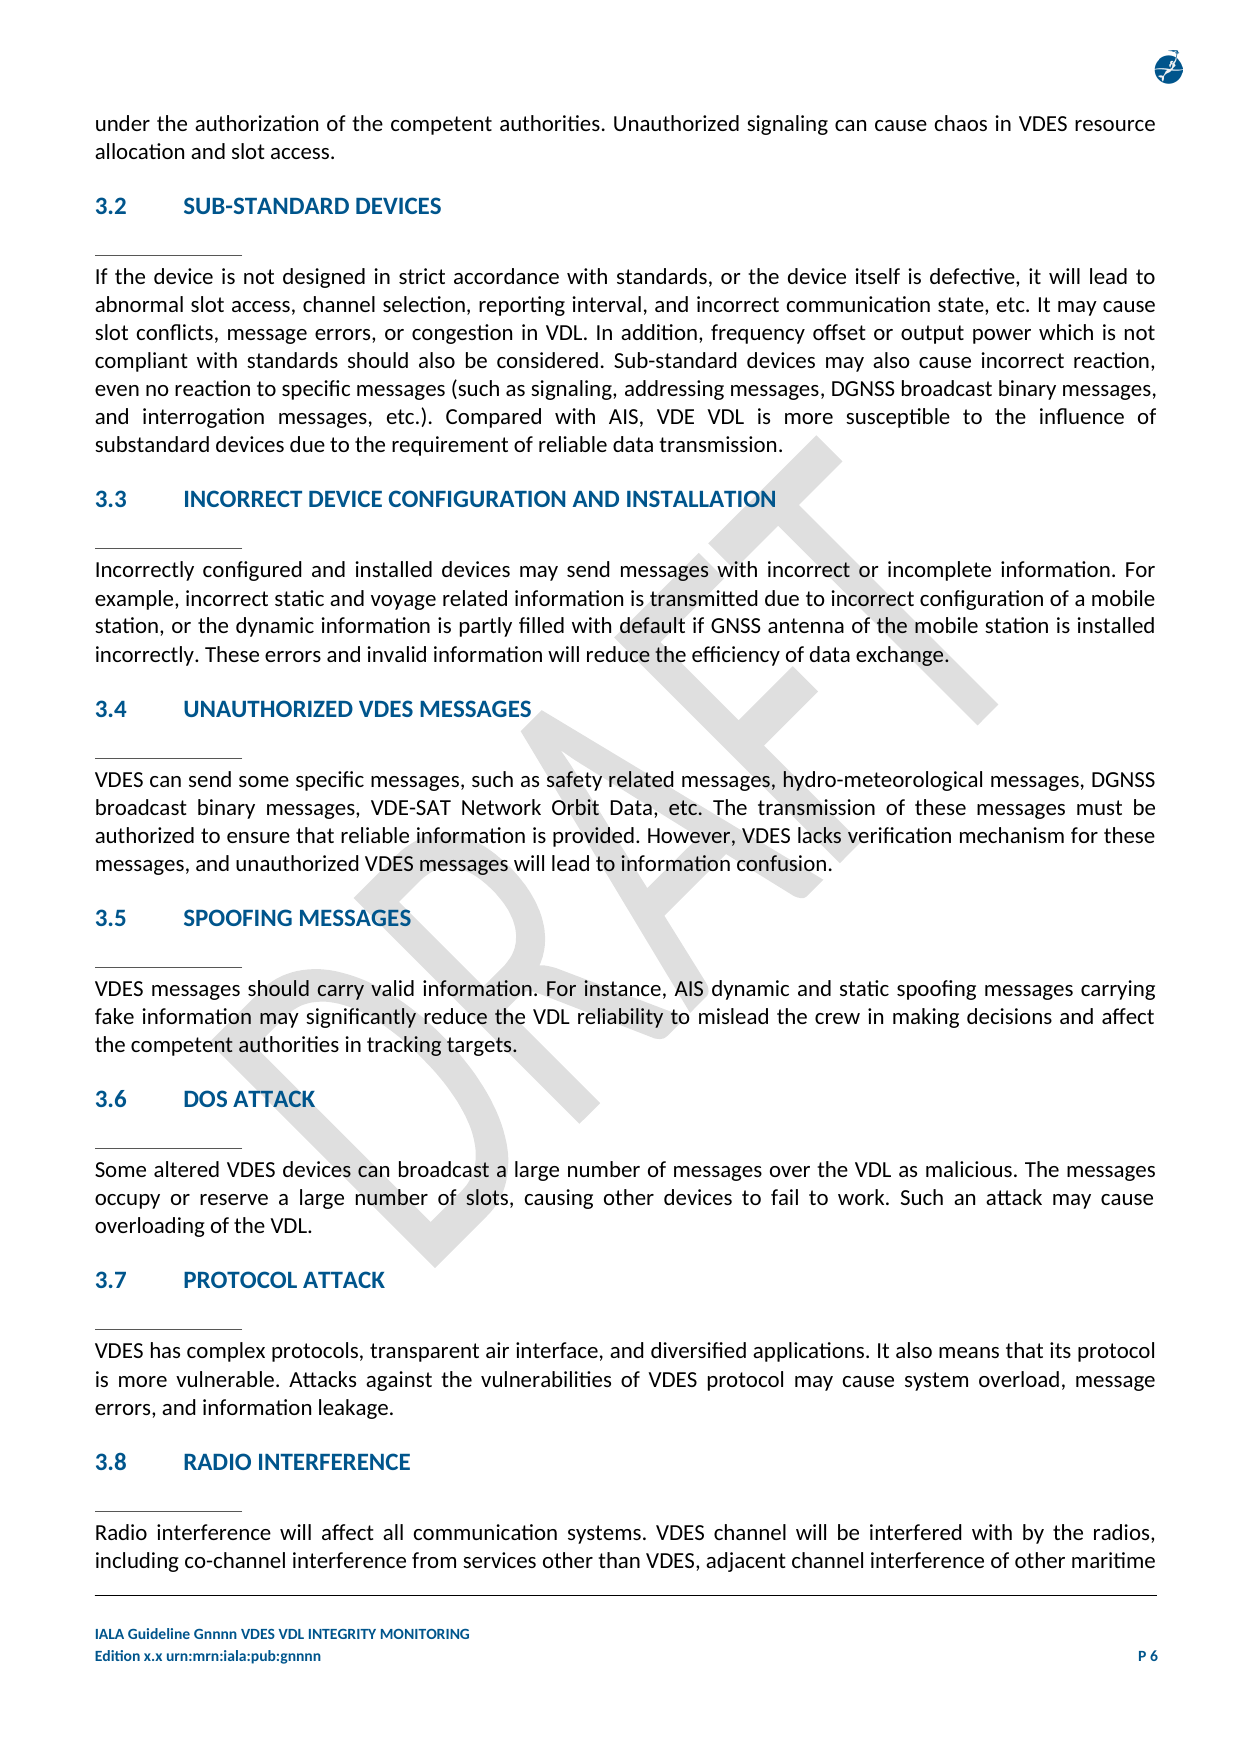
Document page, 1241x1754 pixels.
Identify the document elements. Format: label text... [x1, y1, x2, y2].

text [94, 1518, 1157, 1574]
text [94, 109, 1157, 165]
subtitle Spoofing messages [94, 902, 1084, 932]
text VDES has complex protocols, transparent air interface, and diversified applications. It also means that its protocol is more vulnerable. Attacks against the vulnerabilities of VDES protocol may cause system overload, message errors, and information leakage. [94, 1337, 1157, 1421]
text Some altered VDES devices can broadcast a large number of messages over the VDL as malicious. The messages occupy or reserve a large number of slots, causing other devices to fail to work. Such an attack may cause overloading of the VDL. [94, 1155, 1157, 1239]
text VDES can send some specific messages, such as safety related messages, hydro-meteorological messages, DGNSS broadcast binary messages, VDE-SAT Network Orbit Data, etc. The transmission of these messages must be authorized to ensure that reliable information is provided. However, VDES lacks verification mechanism for these messages, and unauthorized VDES messages will lead to information confusion. [94, 765, 1157, 877]
picture [1123, 0, 1241, 119]
subtitle Radio interference [94, 1446, 1084, 1476]
text VDES messages should carry valid information. For instance, AIS dynamic and static spoofing messages carrying fake information may significantly reduce the VDL reliability to mislead the crew in making decisions and affect the competent authorities in tracking targets. [94, 974, 1157, 1058]
subtitle DOS attack [94, 1083, 1084, 1114]
text If the device is not designed in strict accordance with standards, or the device itself is defective, it will lead to abnormal slot access, channel selection, reporting interval, and incorrect communication state, etc. It may cause slot conflicts, message errors, or congestion in VDL. In addition, frequency offset or output power which is not compliant with standards should also be considered. Sub-standard devices may also cause incorrect reaction, even no reaction to specific messages (such as signaling, addressing messages, DGNSS broadcast binary messages, and interrogation messages, etc.). Compared with AIS, VDE VDL is more susceptible to the influence of substandard devices due to the requirement of reliable data transmission. [94, 262, 1157, 458]
subtitle Sub-standard devices [94, 190, 1084, 221]
text Incorrectly configured and installed devices may send messages with incorrect or incomplete information. For example, incorrect static and voyage related information is transmitted due to incorrect configuration of a mobile station, or the dynamic information is partly filled with default if GNSS antenna of the mobile station is installed incorrectly. These errors and invalid information will reduce the efficiency of data exchange. [94, 556, 1157, 668]
subtitle Incorrect device configuration and installation [94, 483, 1084, 514]
subtitle Protocol attack [94, 1264, 1084, 1295]
subtitle Unauthorized VDES messages [94, 693, 1084, 723]
